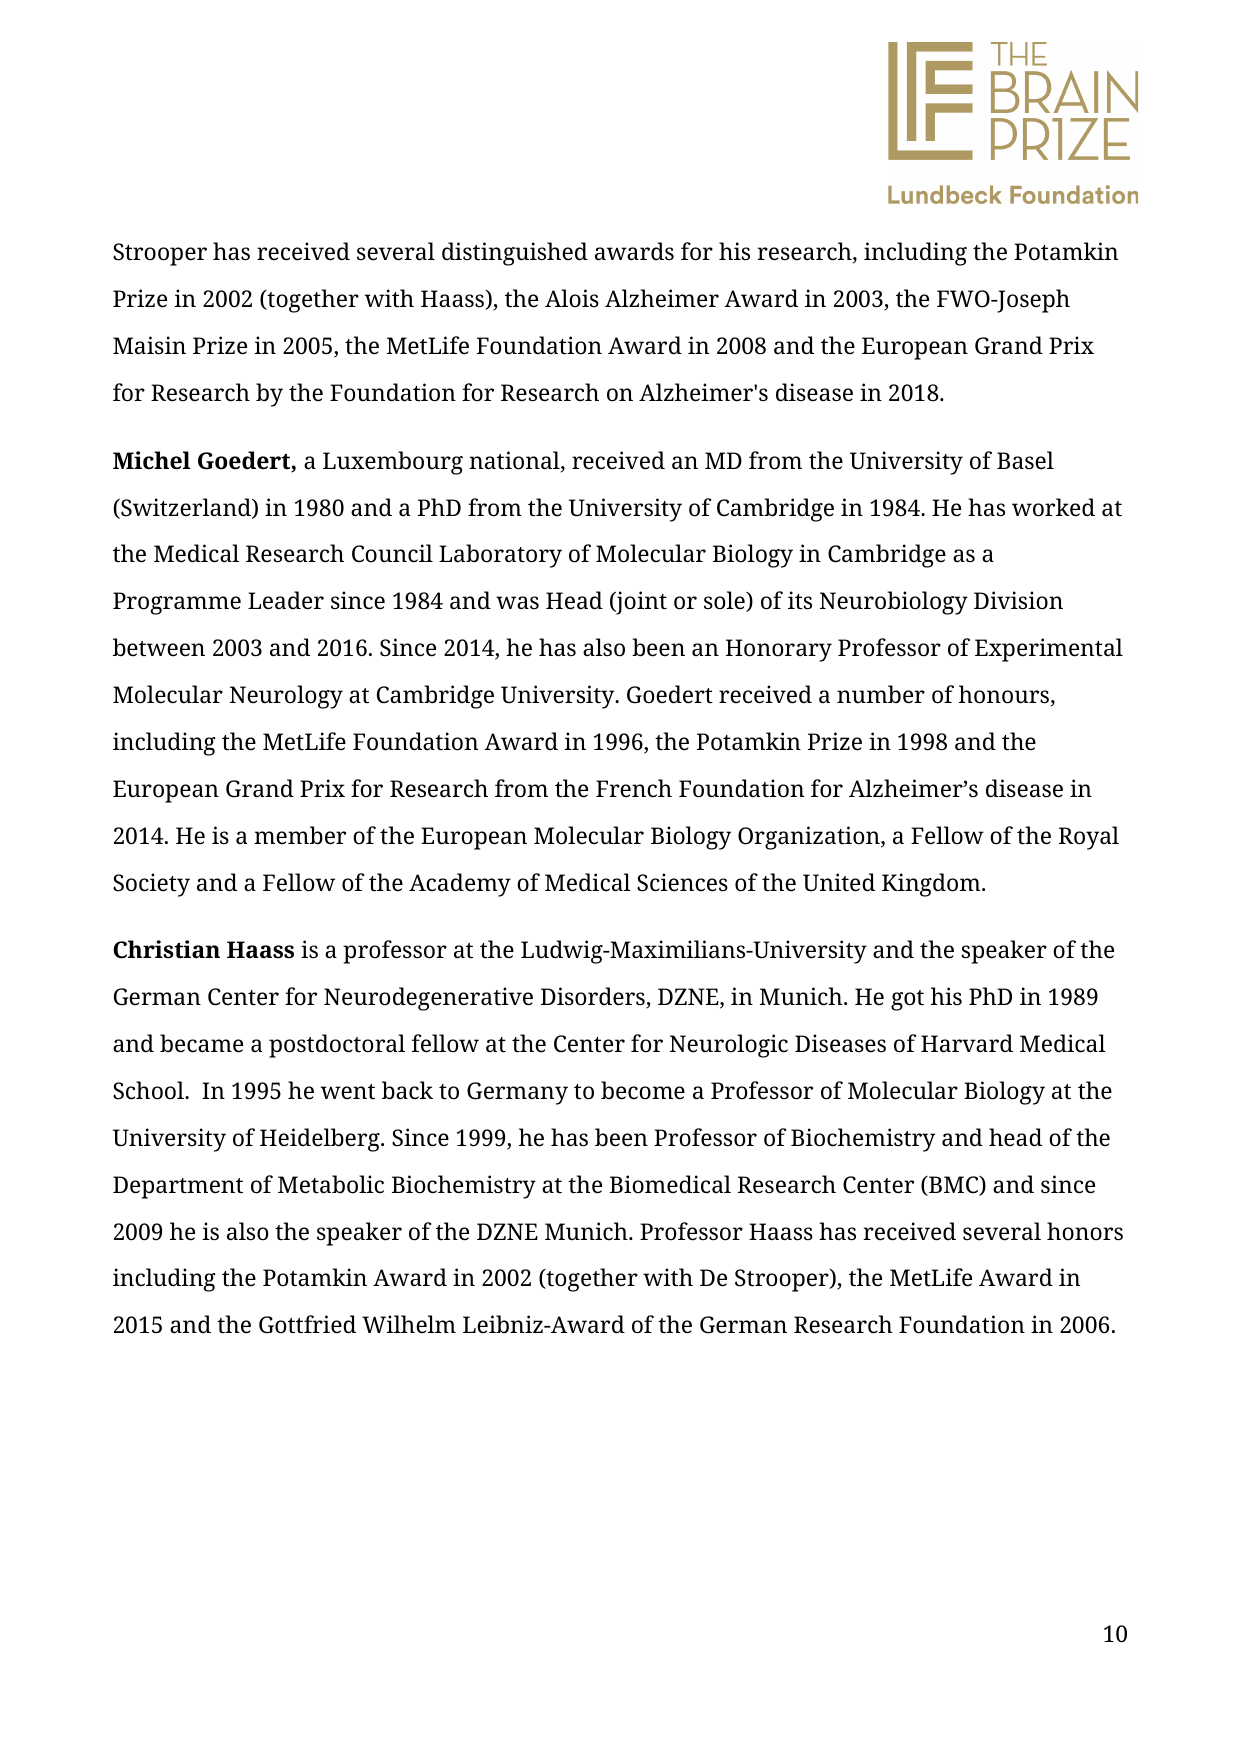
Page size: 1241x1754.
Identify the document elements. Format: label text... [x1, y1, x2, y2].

text Christian Haass is a professor at the Ludwig-Maximilians-University and the speaker of the German Center for Neurodegenerative Disorders, DZNE, in Munich. He got his PhD in 1989 and became a postdoctoral fellow at the Center for Neurologic Diseases of Harvard Medical School. In 1995 he went back to Germany to become a Professor of Molecular Biology at the University of Heidelberg. Since 1999, he has been Professor of Biochemistry and head of the Department of Metabolic Biochemistry at the Biomedical Research Center (BMC) and since 2009 he is also the speaker of the DZNE Munich. Professor Haass has received several honors including the Potamkin Award in 2002 (together with De Strooper), the MetLife Award in 2015 and the Gottfried Wilhelm Leibniz-Award of the German Research Foundation in 2006. [112, 934, 1128, 1340]
text Michel Goedert, a Luxembourg national, received an MD from the University of Basel (Switzerland) in 1980 and a PhD from the University of Cambridge in 1984. He has worked at the Medical Research Council Laboratory of Molecular Biology in Cambridge as a Programme Leader since 1984 and was Head (joint or sole) of its Neurobiology Division between 2003 and 2016. Since 2014, he has also been an Honorary Professor of Experimental Molecular Neurology at Cambridge University. Goedert received a number of honours, including the MetLife Foundation Award in 1996, the Potamkin Prize in 1998 and the European Grand Prix for Research from the French Foundation for Alzheimer’s disease in 2014. He is a member of the European Molecular Biology Organization, a Fellow of the Royal Society and a Fellow of the Academy of Medical Sciences of the United Kingdom. [112, 444, 1128, 898]
picture [888, 42, 1139, 204]
